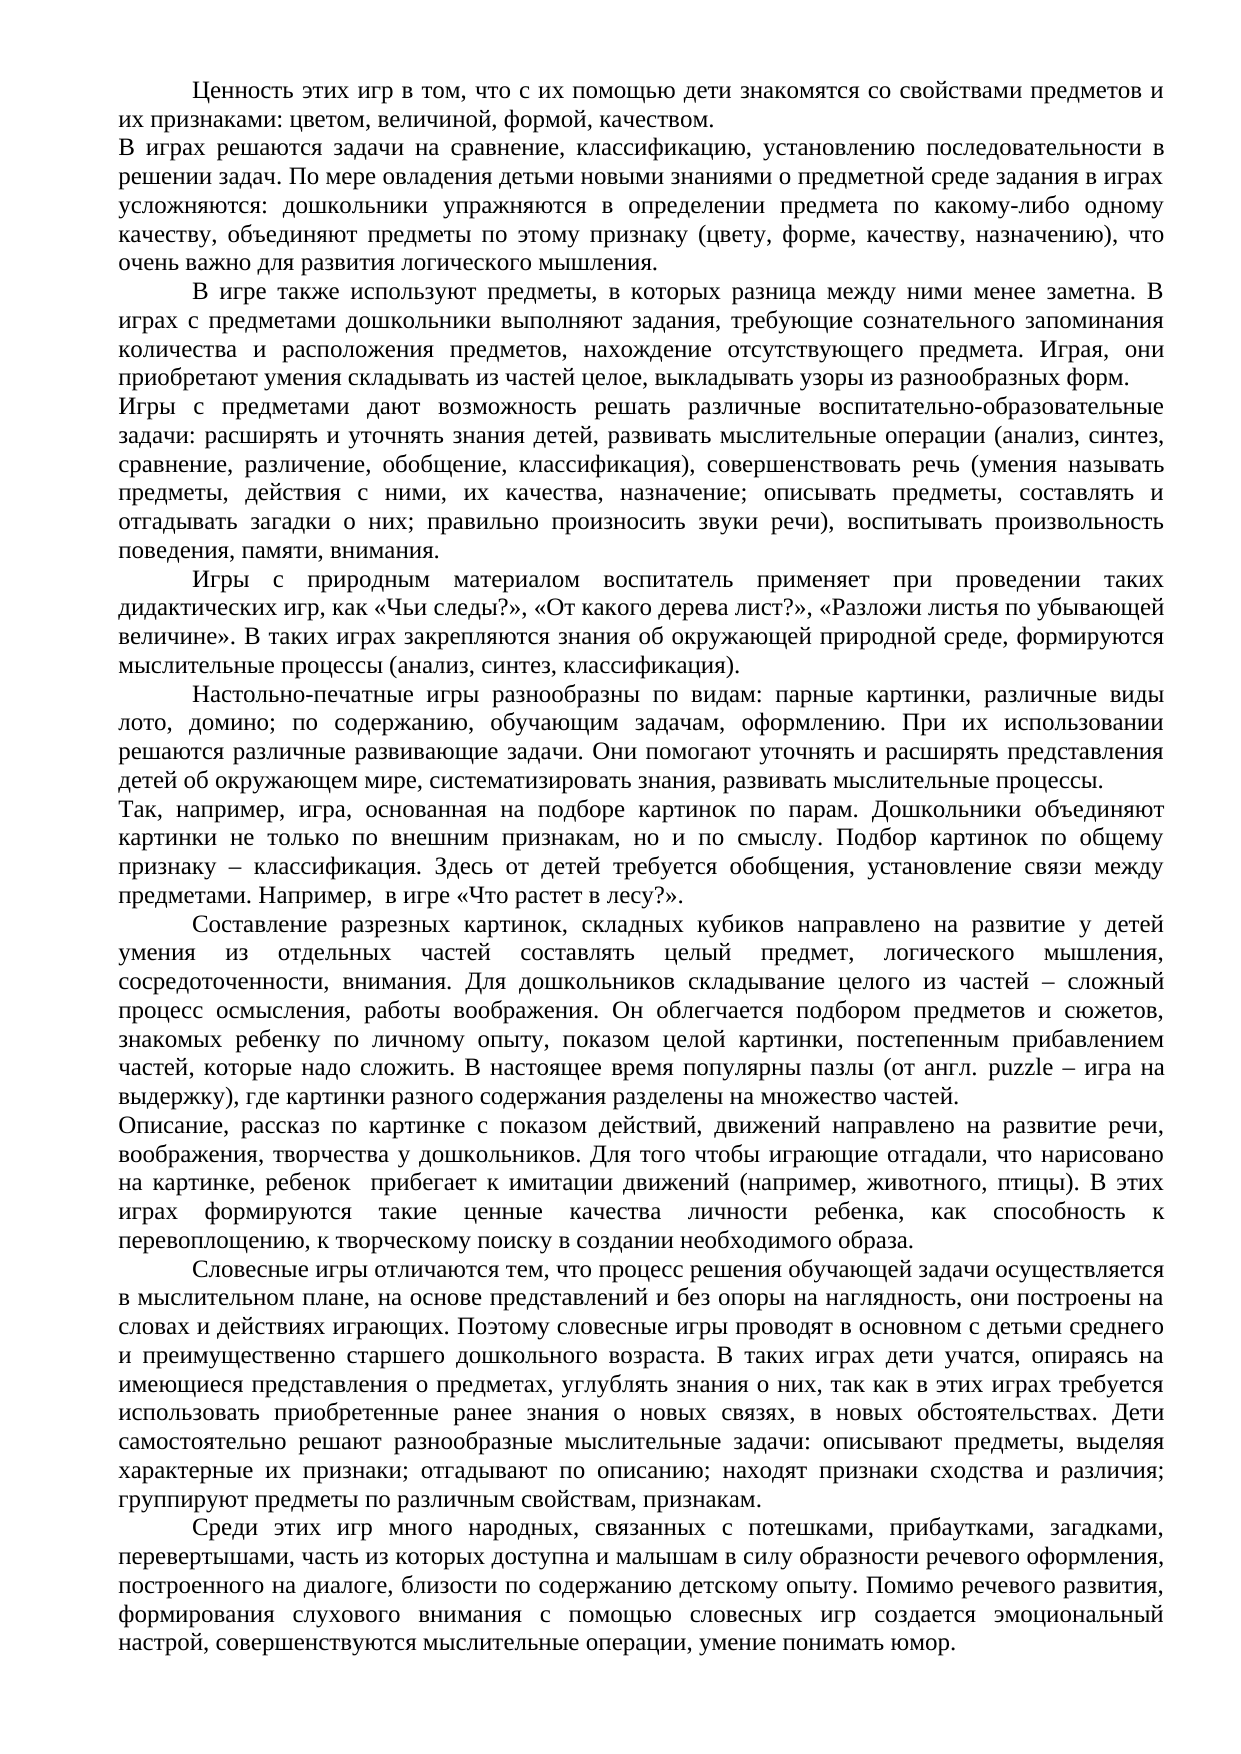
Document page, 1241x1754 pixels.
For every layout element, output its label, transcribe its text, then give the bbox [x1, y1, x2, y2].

text Игры с природным материалом воспитатель применяет при проведении таких дидактических игр, как «Чьи следы?», «От какого дерева лист?», «Разложи листья по убывающей величине». В таких играх закрепляются знания об окружающей природной среде, формируются мыслительные процессы (анализ, синтез, классификация). [118, 564, 1165, 679]
text Среди этих игр много народных, связанных с потешками, прибаутками, загадками, перевертышами, часть из которых доступна и малышам в силу образности речевого оформления, построенного на диалоге, близости по содержанию детскому опыту. Помимо речевого развития, формирования слухового внимания с помощью словесных игр создается эмоциональный настрой, совершенствуются мыслительные операции, умение понимать юмор. [118, 1512, 1165, 1656]
text Игры с предметами дают возможность решать различные воспитательно-образовательные задачи: расширять и уточнять знания детей, развивать мыслительные операции (анализ, синтез, сравнение, различение, обобщение, классификация), совершенствовать речь (умения называть предметы, действия с ними, их качества, назначение; описывать предметы, составлять и отгадывать загадки о них; правильно произносить звуки речи), воспитывать произвольность поведения, памяти, внимания. [118, 391, 1165, 564]
text Так, например, игра, основанная на подборе картинок по парам. Дошкольники объединяют картинки не только по внешним признакам, но и по смыслу. Подбор картинок по общему признаку – классификация. Здесь от детей требуется обобщения, установление связи между предметами. Например, в игре «Что растет в лесу?». [118, 794, 1165, 909]
text Составление разрезных картинок, складных кубиков направлено на развитие у детей умения из отдельных частей составлять целый предмет, логического мышления, сосредоточенности, внимания. Для дошкольников складывание целого из частей – сложный процесс осмысления, работы воображения. Он облегчается подбором предметов и сюжетов, знакомых ребенку по личному опыту, показом целой картинки, постепенным прибавлением частей, которые надо сложить. В настоящее время популярны пазлы (от англ. puzzle – игра на выдержку), где картинки разного содержания разделены на множество частей. [118, 909, 1165, 1110]
text В игре также используют предметы, в которых разница между ними менее заметна. В играх с предметами дошкольники выполняют задания, требующие сознательного запоминания количества и расположения предметов, нахождение отсутствующего предмета. Играя, они приобретают умения складывать из частей целое, выкладывать узоры из разнообразных форм. [118, 276, 1165, 391]
text Настольно-печатные игры разнообразны по видам: парные картинки, различные виды лото, домино; по содержанию, обучающим задачам, оформлению. При их использовании решаются различные развивающие задачи. Они помогают уточнять и расширять представления детей об окружающем мире, систематизировать знания, развивать мыслительные процессы. [118, 679, 1165, 794]
text Описание, рассказ по картинке с показом действий, движений направлено на развитие речи, воображения, творчества у дошкольников. Для того чтобы играющие отгадали, что нарисовано на картинке, ребенок прибегает к имитации движений (например, животного, птицы). В этих играх формируются такие ценные качества личности ребенка, как способность к перевоплощению, к творческому поиску в создании необходимого образа. [118, 1110, 1165, 1254]
text Словесные игры отличаются тем, что процесс решения обучающей задачи осуществляется в мыслительном плане, на основе представлений и без опоры на наглядность, они построены на словах и действиях играющих. Поэтому словесные игры проводят в основном с детьми среднего и преимущественно старшего дошкольного возраста. В таких играх дети учатся, опираясь на имеющиеся представления о предметах, углублять знания о них, так как в этих играх требуется использовать приобретенные ранее знания о новых связях, в новых обстоятельствах. Дети самостоятельно решают разнообразные мыслительные задачи: описывают предметы, выделяя характерные их признаки; отгадывают по описанию; находят признаки сходства и различия; группируют предметы по различным свойствам, признакам. [118, 1254, 1165, 1512]
text В играх решаются задачи на сравнение, классификацию, установлению последовательности в решении задач. По мере овладения детьми новыми знаниями о предметной среде задания в играх усложняются: дошкольники упражняются в определении предмета по какому-либо одному качеству, объединяют предметы по этому признаку (цвету, форме, качеству, назначению), что очень важно для развития логического мышления. [118, 132, 1165, 276]
text Ценность этих игр в том, что с их помощью дети знакомятся со свойствами предметов и их признаками: цветом, величиной, формой, качеством. [118, 75, 1165, 132]
